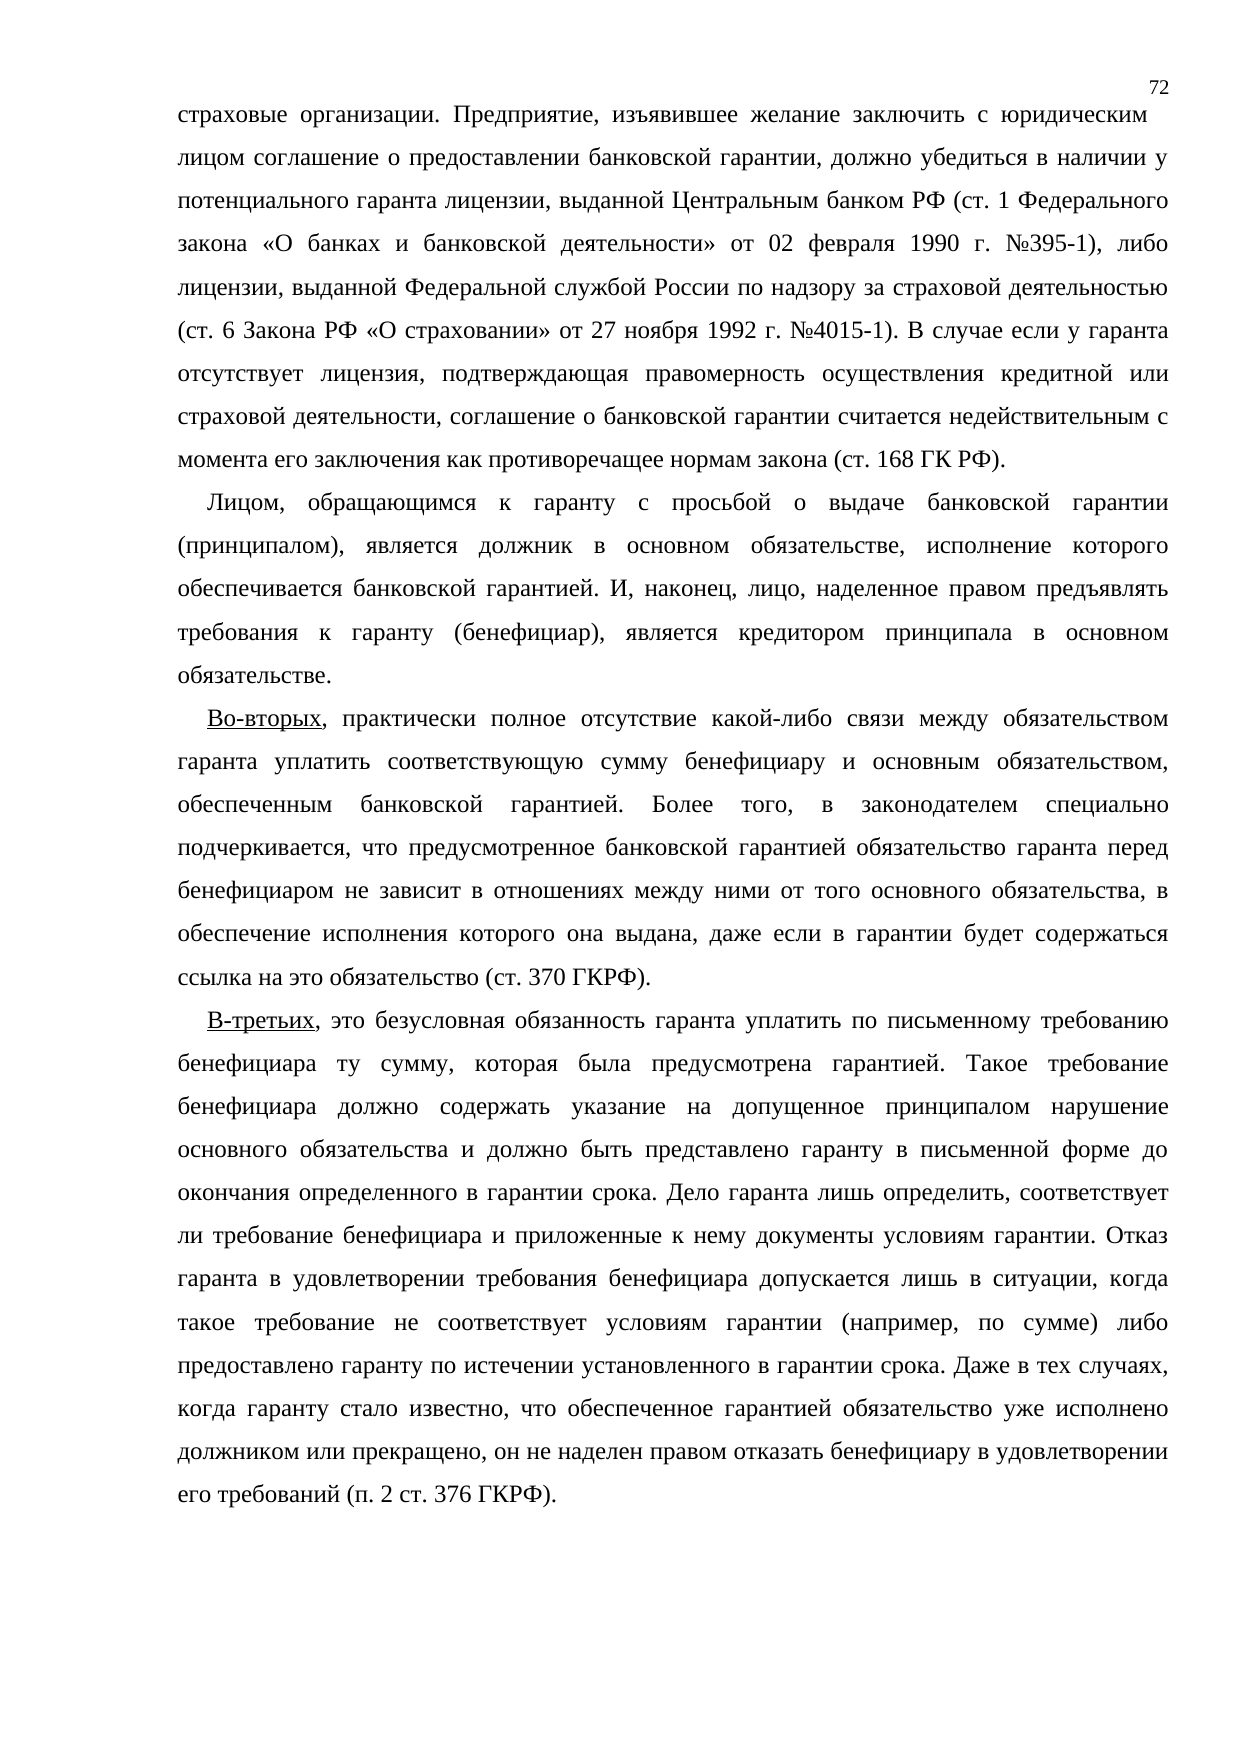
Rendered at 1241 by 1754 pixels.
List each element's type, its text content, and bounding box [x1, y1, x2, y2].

text страховые организации. Предприятие, изъявившее желание заключить с юридическим лицом соглашение о предоставлении банковской гарантии, должно убедиться в наличии у потенциального гаранта лицензии, выданной Центральным банком РФ (ст. 1 Федерального закона «О банках и банковской деятельности» от 02 февраля 1990 г. №395-1), либо лицензии, выданной Федеральной службой России по надзору за страховой деятельностью (ст. 6 Закона РФ «О страховании» от 27 ноября 1992 г. №4015-1). В случае если у гаранта отсутствует лицензия, подтверждающая правомерность осуществления кредитной или страховой деятельности, соглашение о банковской гарантии считается недействительным с момента его заключения как противоречащее нормам закона (ст. 168 ГК РФ). [177, 99, 1169, 473]
text В-третьих, это безусловная обязанность гаранта уплатить по письменному требованию бенефициара ту сумму, которая была предусмотрена гарантией. Такое требование бенефициара должно содержать указание на допущенное принципалом нарушение основного обязательства и должно быть представлено гаранту в письменной форме до окончания определенного в гарантии срока. Дело гаранта лишь определить, соответствует ли требование бенефициара и приложенные к нему документы условиям гарантии. Отказ гаранта в удовлетворении требования бенефициара допускается лишь в ситуации, когда такое требование не соответствует условиям гарантии (например, по сумме) либо предоставлено гаранту по истечении установленного в гарантии срока. Даже в тех случаях, когда гаранту стало известно, что обеспеченное гарантией обязательство уже исполнено должником или прекращено, он не наделен правом отказать бенефициару в удовлетворении его требований (п. 2 ст. 376 ГКРФ). [177, 1005, 1169, 1508]
text Во-вторых, практически полное отсутствие какой-либо связи между обязательством гаранта уплатить соответствующую сумму бенефициару и основным обязательством, обеспеченным банковской гарантией. Более того, в законодателем специально подчеркивается, что предусмотренное банковской гарантией обязательство гаранта перед бенефициаром не зависит в отношениях между ними от того основного обязательства, в обеспечение исполнения которого она выдана, даже если в гарантии будет содержаться ссылка на это обязательство (ст. 370 ГКРФ). [177, 703, 1169, 990]
text Лицом, обращающимся к гаранту с просьбой о выдаче банковской гарантии (принципалом), является должник в основном обязательстве, исполнение которого обеспечивается банковской гарантией. И, наконец, лицо, наделенное правом предъявлять требования к гаранту (бенефициар), является кредитором принципала в основном обязательстве. [177, 487, 1169, 688]
